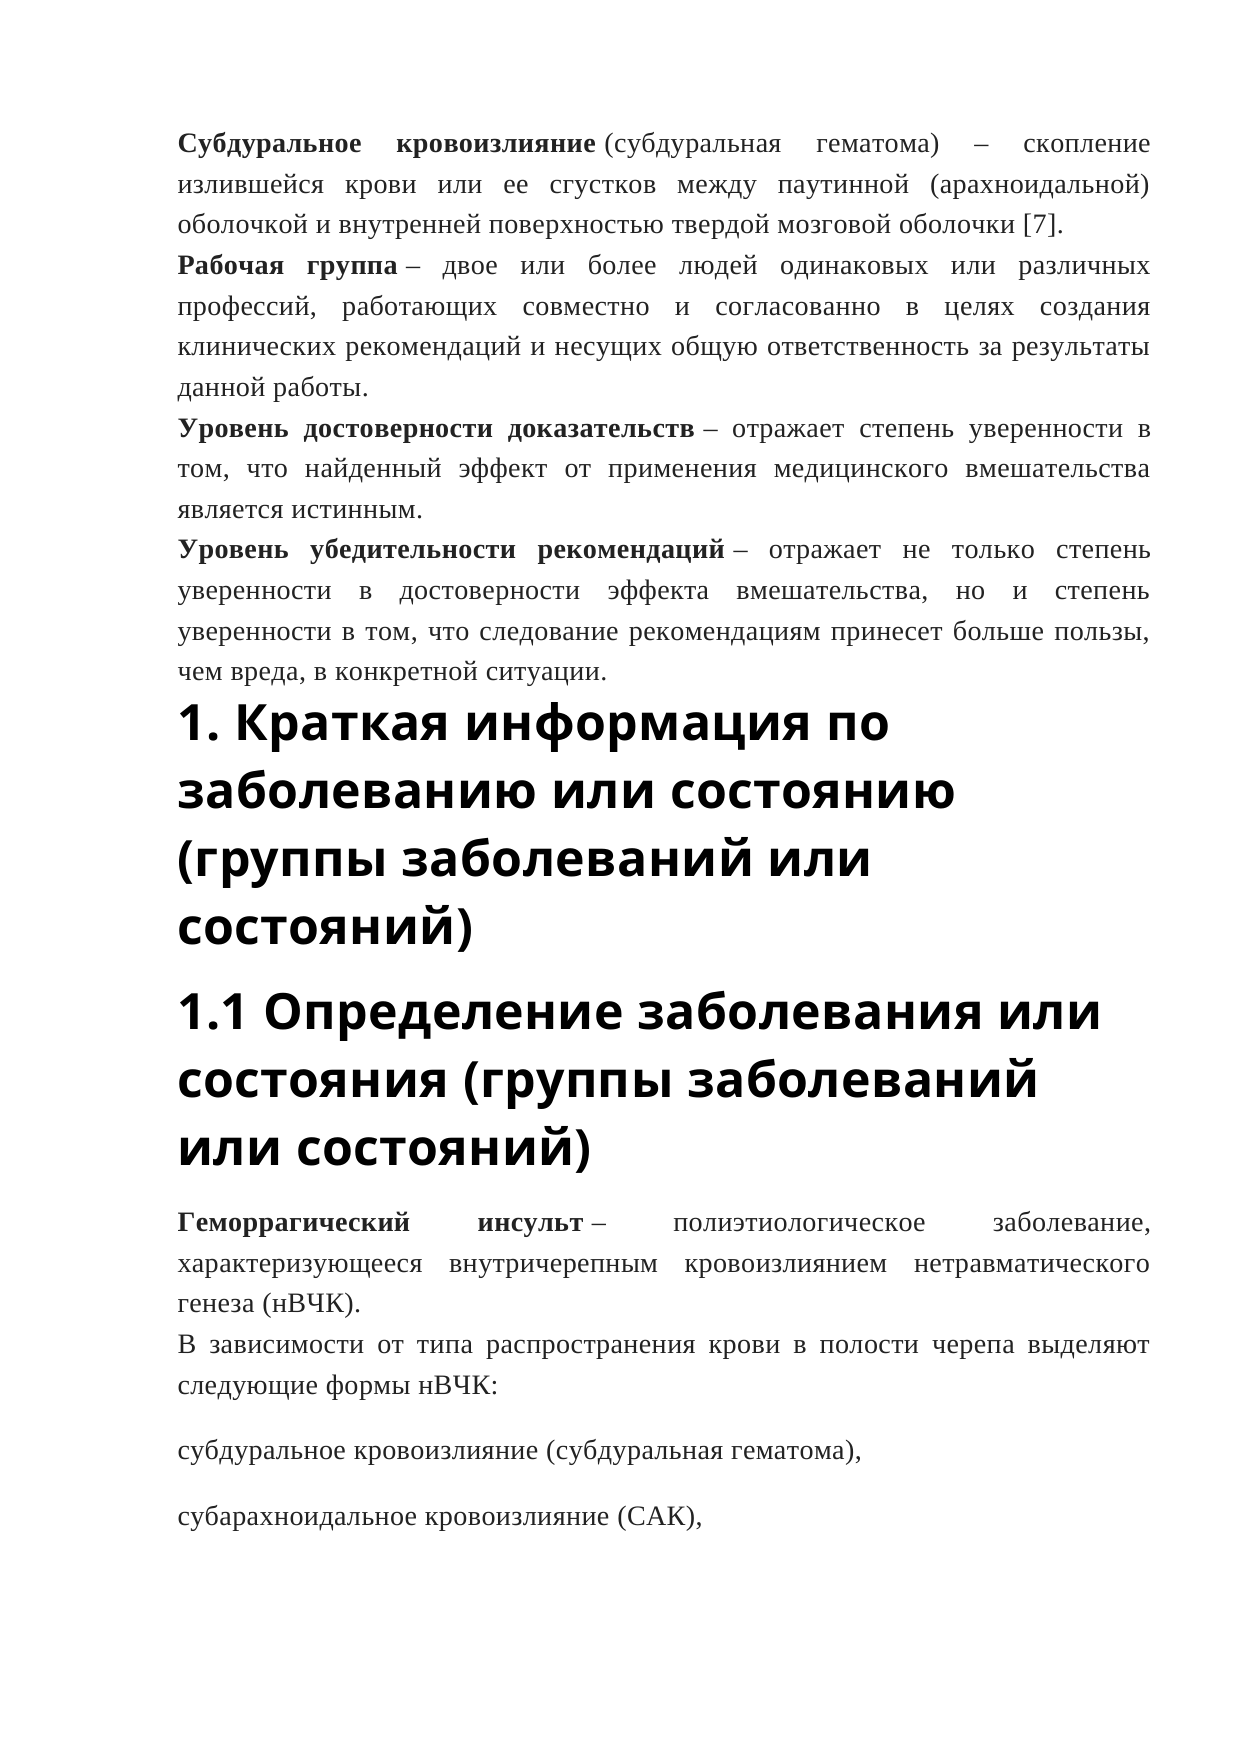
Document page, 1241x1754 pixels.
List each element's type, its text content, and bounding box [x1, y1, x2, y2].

text субарахноидальное кровоизлияние (САК), [177, 1491, 1152, 1531]
text Уровень убедительности рекомендаций – отражает не только степень уверенности в достоверности эффекта вмешательства, но и степень уверенности в том, что следование рекомендациям принесет больше пользы, чем вреда, в конкретной ситуации. [177, 524, 1152, 687]
text Геморрагический инсульт – полиэтиологическое заболевание, характеризующееся внутричерепным кровоизлиянием нетравматического генеза (нВЧК). [177, 1197, 1152, 1319]
text В зависимости от типа распространения крови в полости черепа выделяют следующие формы нВЧК: [177, 1319, 1152, 1400]
text 1.1 Определение заболевания или состояния (группы заболеваний или состояний) [177, 976, 1152, 1180]
text Рабочая группа – двое или более людей одинаковых или различных профессий, работающих совместно и согласованно в целях создания клинических рекомендаций и несущих общую ответственность за результаты данной работы. [177, 240, 1152, 402]
text Субдуральное кровоизлияние (субдуральная гематома) – скопление излившейся крови или ее сгустков между паутинной (арахноидальной) оболочкой и внутренней поверхностью твердой мозговой оболочки [7]. [177, 118, 1152, 240]
text субдуральное кровоизлияние (субдуральная гематома), [177, 1425, 1152, 1466]
text 1. Краткая информация по заболеванию или состоянию (группы заболеваний или состояний) [177, 687, 1152, 959]
text Уровень достоверности доказательств – отражает степень уверенности в том, что найденный эффект от применения медицинского вмешательства является истинным. [177, 402, 1152, 524]
